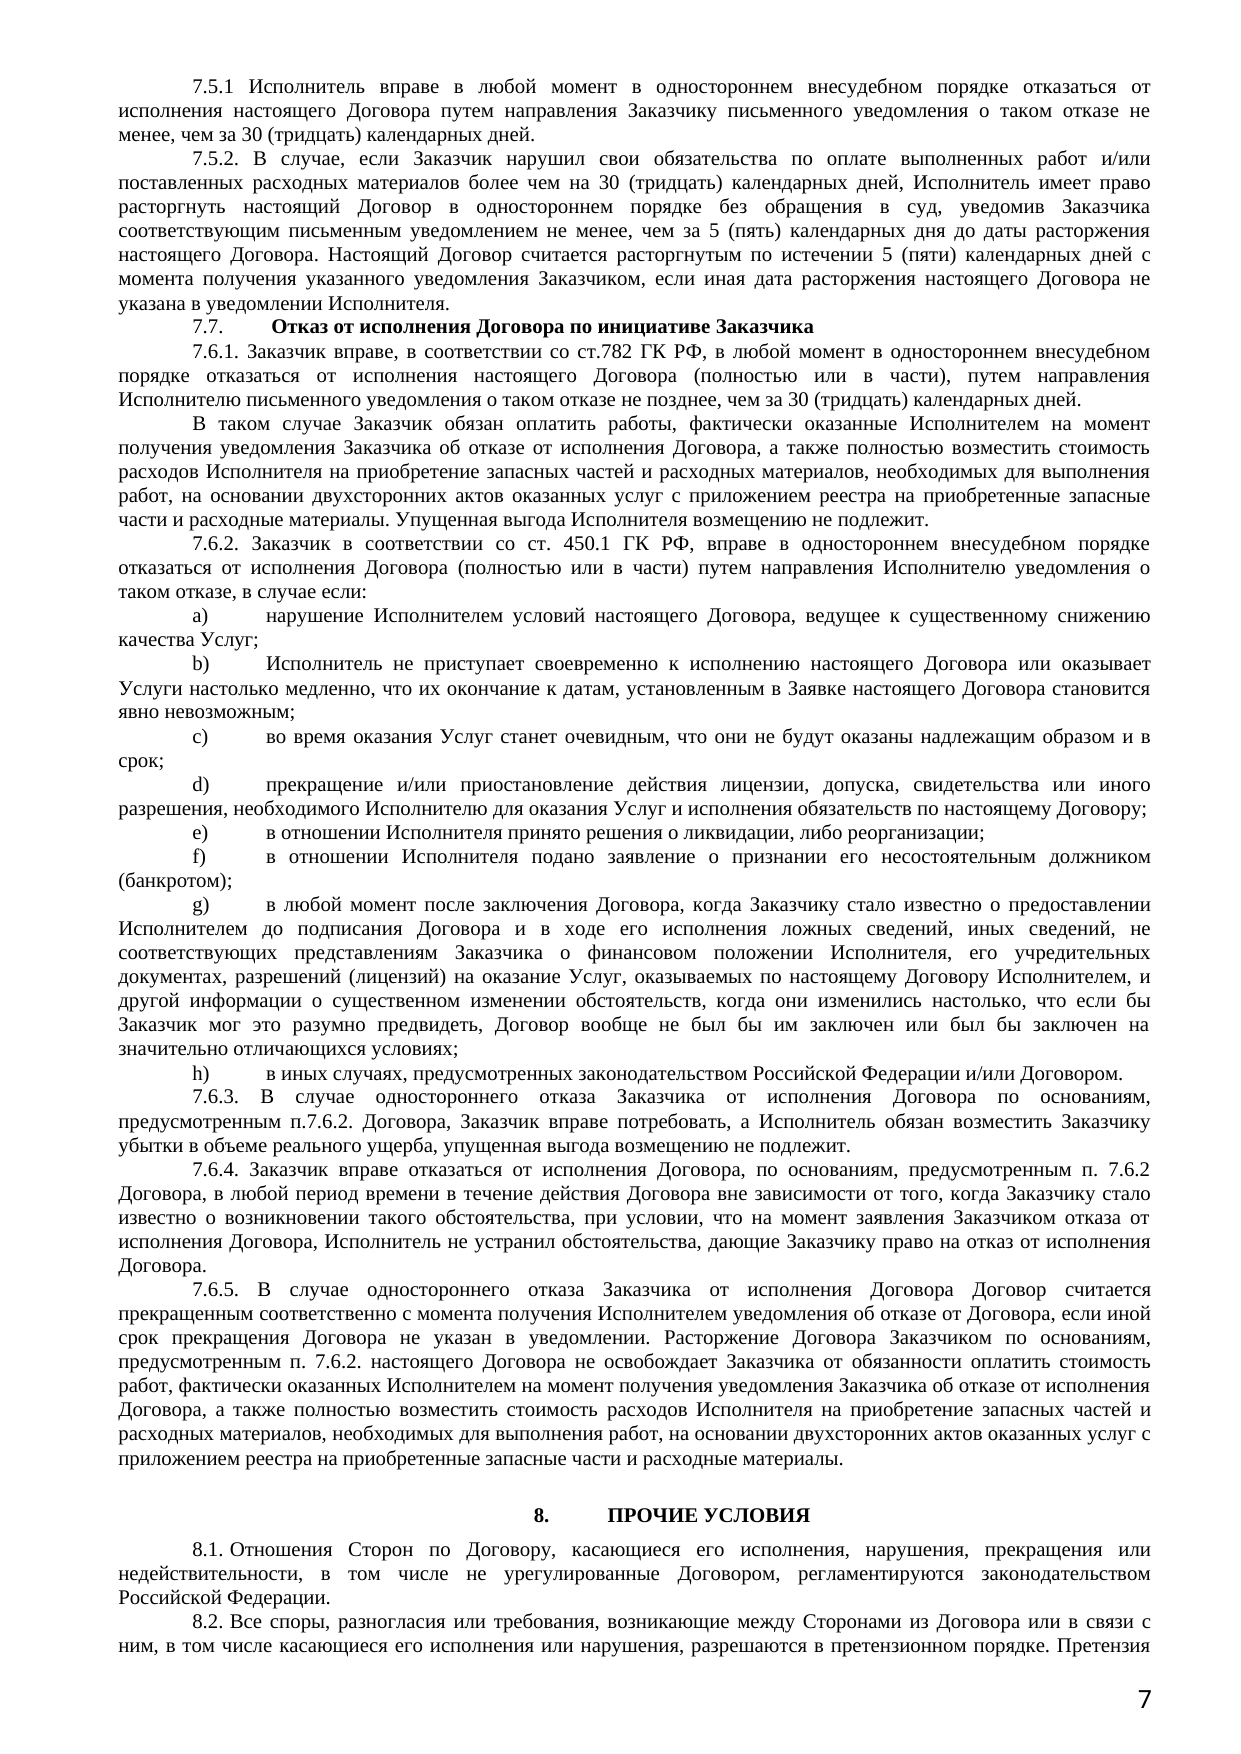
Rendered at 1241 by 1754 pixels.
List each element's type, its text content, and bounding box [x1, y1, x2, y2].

text 7.6.3. В случае одностороннего отказа Заказчика от исполнения Договора по основаниям, предусмотренным п.7.6.2. Договора, Заказчик вправе потребовать, а Исполнитель обязан возместить Заказчику убытки в объеме реального ущерба, упущенная выгода возмещению не подлежит. [118, 1084, 1152, 1157]
text В таком случае Заказчик обязан оплатить работы, фактически оказанные Исполнителем на момент получения уведомления Заказчика об отказе от исполнения Договора, а также полностью возместить стоимость расходов Исполнителя на приобретение запасных частей и расходных материалов, необходимых для выполнения работ, на основании двухсторонних актов оказанных услуг с приложением реестра на приобретенные запасные части и расходные материалы. Упущенная выгода Исполнителя возмещению не подлежит. [118, 411, 1152, 531]
list Отказ от исполнения Договора по инициативе Заказчика [118, 314, 1152, 338]
list в иных случаях, предусмотренных законодательством Российской Федерации и/или Договором. [118, 1060, 1152, 1084]
text 7.6.4. Заказчик вправе отказаться от исполнения Договора, по основаниям, предусмотренным п. 7.6.2 Договора, в любой период времени в течение действия Договора вне зависимости от того, когда Заказчику стало известно о возникновении такого обстоятельства, при условии, что на момент заявления Заказчиком отказа от исполнения Договора, Исполнитель не устранил обстоятельства, дающие Заказчику право на отказ от исполнения Договора. [118, 1157, 1152, 1277]
list в отношении Исполнителя принято решения о ликвидации, либо реорганизации; [118, 820, 1152, 844]
text 7.5.1 Исполнитель вправе в любой момент в одностороннем внесудебном порядке отказаться от исполнения настоящего Договора путем направления Заказчику письменного уведомления о таком отказе не менее, чем за 30 (тридцать) календарных дней. [118, 74, 1152, 146]
list прекращение и/или приостановление действия лицензии, допуска, свидетельства или иного разрешения, необходимого Исполнителю для оказания Услуг и исполнения обязательств по настоящему Договору; [118, 772, 1152, 820]
text 7.6.5. В случае одностороннего отказа Заказчика от исполнения Договора Договор считается прекращенным соответственно с момента получения Исполнителем уведомления об отказе от Договора, если иной срок прекращения Договора не указан в уведомлении. Расторжение Договора Заказчиком по основаниям, предусмотренным п. 7.6.2. настоящего Договора не освобождает Заказчика от обязанности оплатить стоимость работ, фактически оказанных Исполнителем на момент получения уведомления Заказчика об отказе от исполнения Договора, а также полностью возместить стоимость расходов Исполнителя на приобретение запасных частей и расходных материалов, необходимых для выполнения работ, на основании двухсторонних актов оказанных услуг с приложением реестра на приобретенные запасные части и расходные материалы. [118, 1277, 1152, 1469]
text 7.5.2. В случае, если Заказчик нарушил свои обязательства по оплате выполненных работ и/или поставленных расходных материалов более чем на 30 (тридцать) календарных дней, Исполнитель имеет право расторгнуть настоящий Договор в одностороннем порядке без обращения в суд, уведомив Заказчика соответствующим письменным уведомлением не менее, чем за 5 (пять) календарных дня до даты расторжения настоящего Договора. Настоящий Договор считается расторгнутым по истечении 5 (пяти) календарных дней с момента получения указанного уведомления Заказчиком, если иная дата расторжения настоящего Договора не указана в уведомлении Исполнителя. [118, 146, 1152, 314]
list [118, 1609, 1152, 1657]
list ПРОЧИЕ УСЛОВИЯ [118, 1503, 1152, 1527]
list во время оказания Услуг станет очевидным, что они не будут оказаны надлежащим образом и в срок; [118, 723, 1152, 772]
list Отношения Сторон по Договору, касающиеся его исполнения, нарушения, прекращения или недействительности, в том числе не урегулированные Договором, регламентируются законодательством Российской Федерации. [118, 1537, 1152, 1609]
list в отношении Исполнителя подано заявление о признании его несостоятельным должником (банкротом); [118, 844, 1152, 892]
list в любой момент после заключения Договора, когда Заказчику стало известно о предоставлении Исполнителем до подписания Договора и в ходе его исполнения ложных сведений, иных сведений, не соответствующих представлениям Заказчика о финансовом положении Исполнителя, его учредительных документах, разрешений (лицензий) на оказание Услуг, оказываемых по настоящему Договору Исполнителем, и другой информации о существенном изменении обстоятельств, когда они изменились настолько, что если бы Заказчик мог это разумно предвидеть, Договор вообще не был бы им заключен или был бы заключен на значительно отличающихся условиях; [118, 892, 1152, 1060]
list нарушение Исполнителем условий настоящего Договора, ведущее к существенному снижению качества Услуг; [118, 603, 1152, 651]
text 7.6.1. Заказчик вправе, в соответствии со ст.782 ГК РФ, в любой момент в одностороннем внесудебном порядке отказаться от исполнения настоящего Договора (полностью или в части), путем направления Исполнителю письменного уведомления о таком отказе не позднее, чем за 30 (тридцать) календарных дней. [118, 338, 1152, 411]
text 7.6.2. Заказчик в соответствии со ст. 450.1 ГК РФ, вправе в одностороннем внесудебном порядке отказаться от исполнения Договора (полностью или в части) путем направления Исполнителю уведомления о таком отказе, в случае если: [118, 531, 1152, 603]
list Исполнитель не приступает своевременно к исполнению настоящего Договора или оказывает Услуги настолько медленно, что их окончание к датам, установленным в Заявке настоящего Договора становится явно невозможным; [118, 651, 1152, 723]
